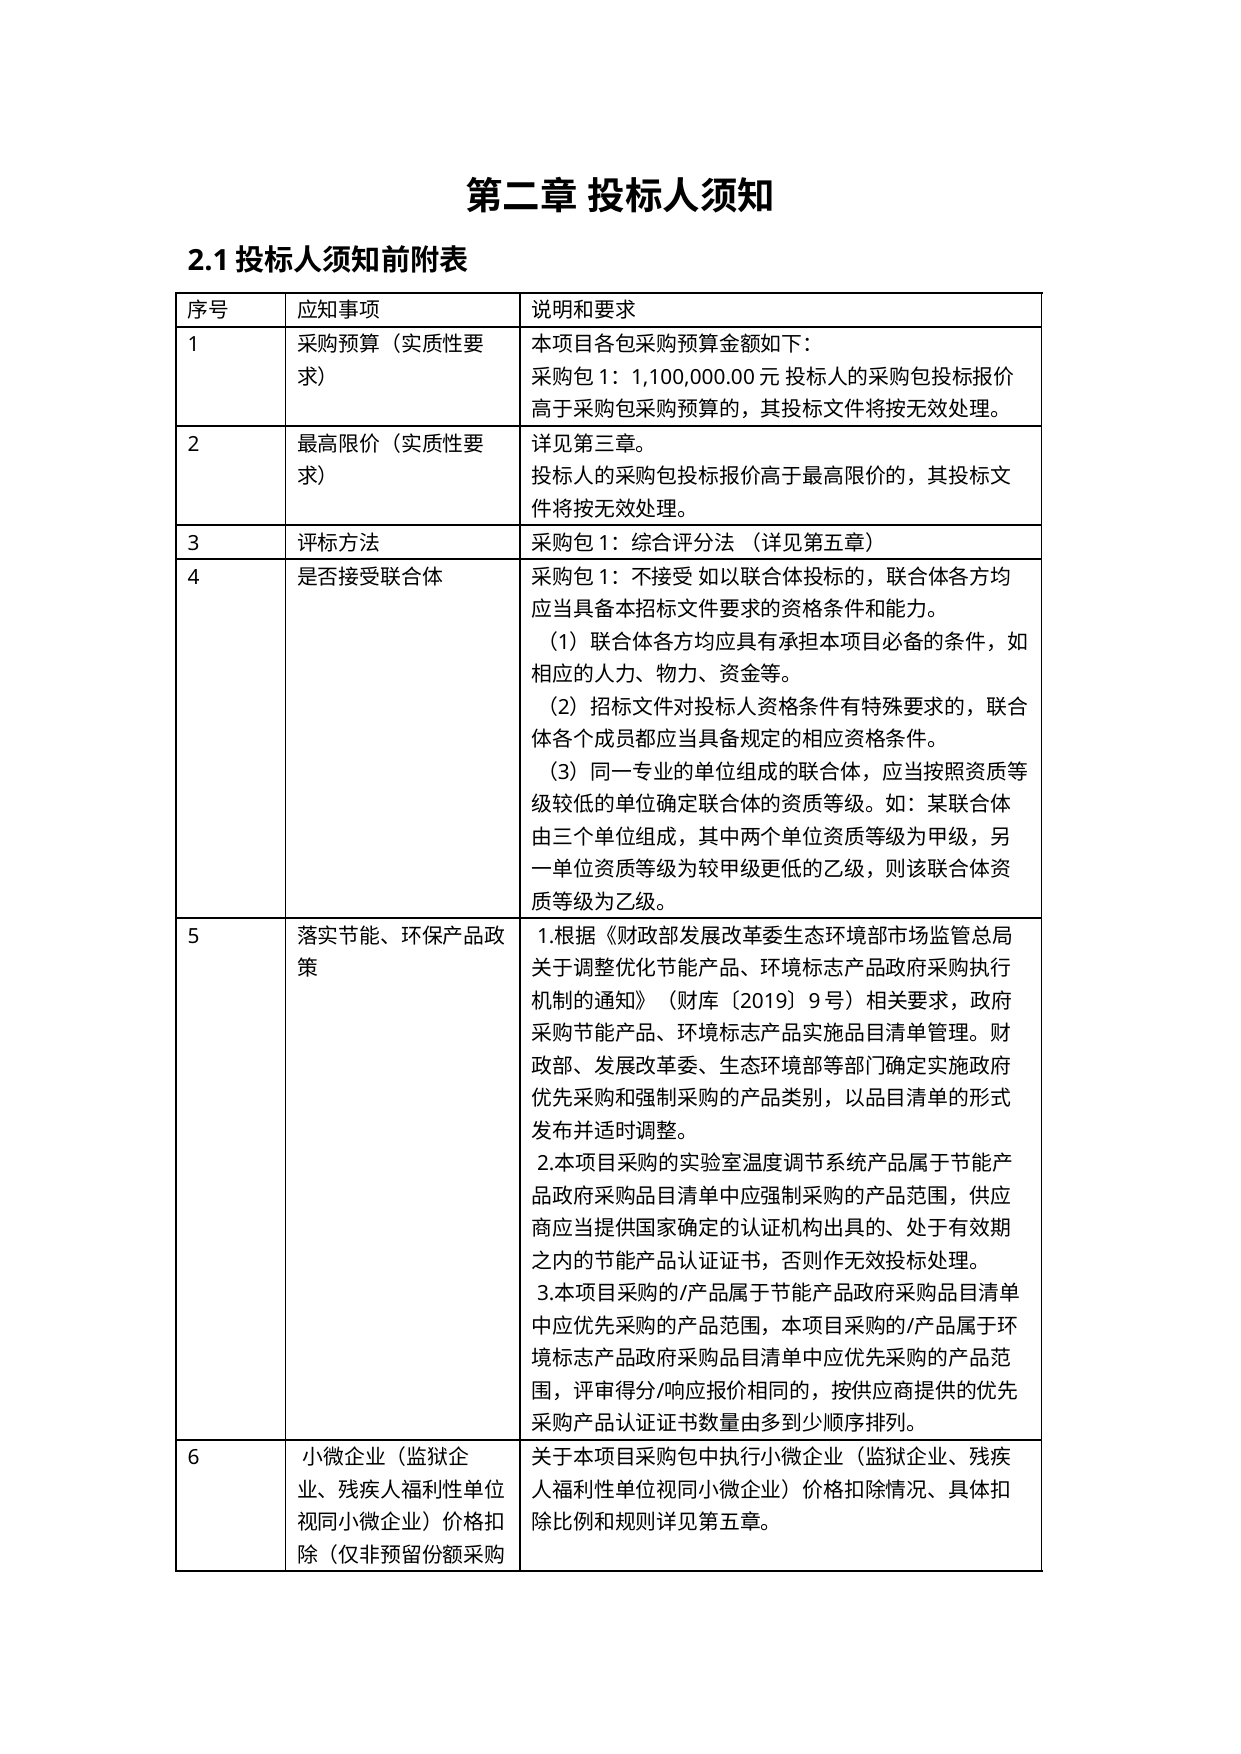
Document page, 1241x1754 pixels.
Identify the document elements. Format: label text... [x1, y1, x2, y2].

table_cell 采购包1：综合评分法 （详见第五章） [521, 526, 1041, 558]
table_cell 采购包1：不接受 如以联合体投标的，联合体各方均应当具备本招标文件要求的资格条件和能力。 （1）联合体各方均应具有承担本项目必备的条件，如相应的人力、物力、资金等。 （2）招标文件对投标人资格条件有特殊要求的，联合体各个成员都应当具备规定的相应资格条件。 （3）同一专业的单位组成的联合体，应当按照资质等级较低的单位确定联合体的资质等级。如：某联合体由三个单位组成，其中两个单位资质等级为甲级，另一单位资质等级为较甲级更低的乙级，则该联合体资质等级为乙级。 [521, 560, 1041, 917]
text 第二章 投标人须知 [187, 162, 1053, 227]
table_header 序号 [177, 294, 285, 326]
table_header 说明和要求 [521, 294, 1041, 326]
table_header 应知事项 [286, 294, 519, 326]
table_cell 详见第三章。 投标人的采购包投标报价高于最高限价的，其投标文件将按无效处理。 [521, 427, 1041, 524]
table_cell 6 [177, 1441, 285, 1570]
table_cell 4 [177, 560, 285, 917]
table_cell 最高限价（实质性要求） [286, 427, 519, 524]
table_cell 评标方法 [286, 526, 519, 558]
table_cell 本项目各包采购预算金额如下： 采购包1：1,100,000.00元 投标人的采购包投标报价高于采购包采购预算的，其投标文件将按无效处理。 [521, 328, 1041, 425]
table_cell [286, 1441, 519, 1570]
table_cell 3 [177, 526, 285, 558]
table_cell 是否接受联合体 [286, 560, 519, 917]
table_cell 2 [177, 427, 285, 524]
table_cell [521, 1441, 1041, 1570]
table_cell 落实节能、环保产品政策 [286, 919, 519, 1439]
text 2.1投标人须知前附表 [187, 227, 1053, 292]
table_cell 1.根据《财政部发展改革委生态环境部市场监管总局关于调整优化节能产品、环境标志产品政府采购执行机制的通知》（财库〔2019〕9号）相关要求，政府采购节能产品、环境标志产品实施品目清单管理。财政部、发展改革委、生态环境部等部门确定实施政府优先采购和强制采购的产品类别，以品目清单的形式发布并适时调整。 2.本项目采购的实验室温度调节系统产品属于节能产品政府采购品目清单中应强制采购的产品范围，供应商应当提供国家确定的认证机构出具的、处于有效期之内的节能产品认证证书，否则作无效投标处理。 3.本项目采购的/产品属于节能产品政府采购品目清单中应优先采购的产品范围，本项目采购的/产品属于环境标志产品政府采购品目清单中应优先采购的产品范围，评审得分/响应报价相同的，按供应商提供的优先采购产品认证证书数量由多到少顺序排列。 [521, 919, 1041, 1439]
table_cell 1 [177, 328, 285, 425]
table_cell 5 [177, 919, 285, 1439]
table_cell 采购预算（实质性要求） [286, 328, 519, 425]
